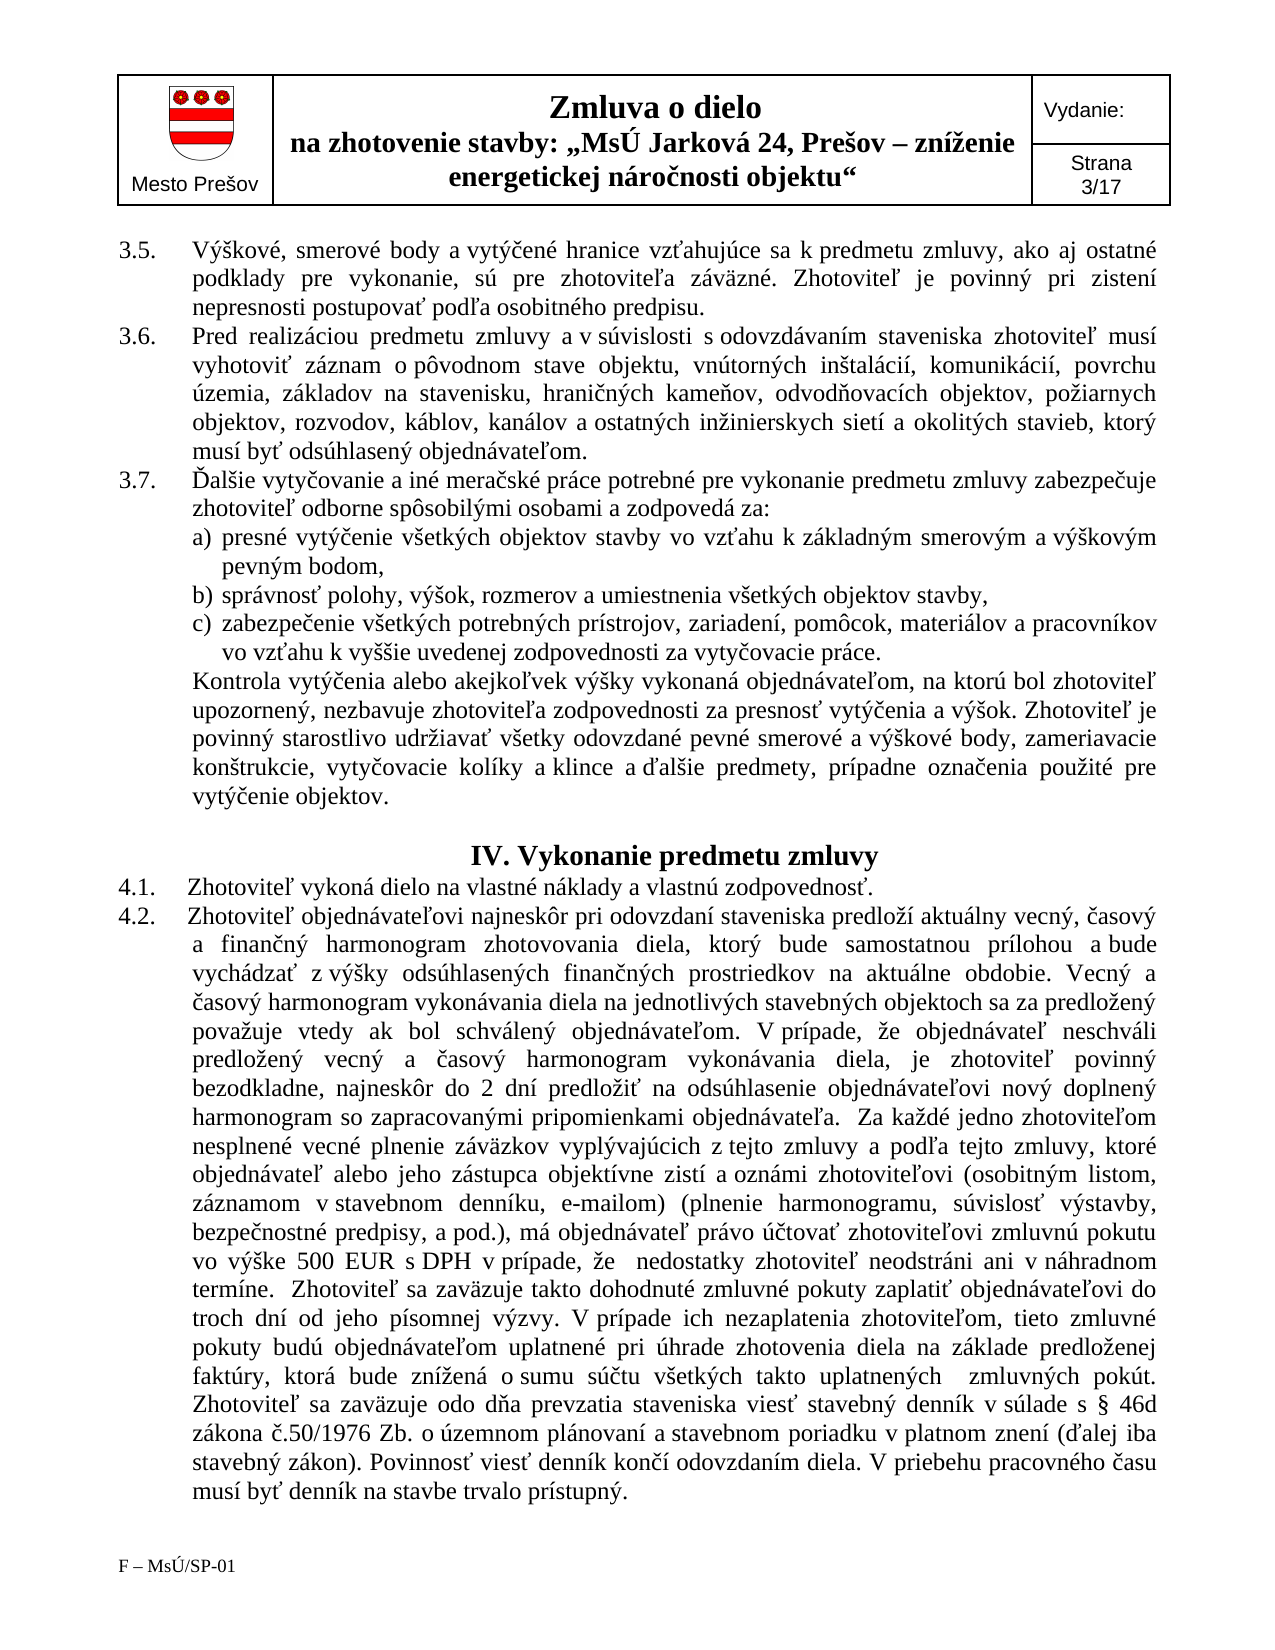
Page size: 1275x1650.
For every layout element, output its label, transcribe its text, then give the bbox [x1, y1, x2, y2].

list Zhotoviteľ objednávateľovi najneskôr pri odovzdaní staveniska predloží aktuálny vecný, časový a finančný harmonogram zhotovovania diela, ktorý bude samostatnou prílohou a bude vychádzať z výšky odsúhlasených finančných prostriedkov na aktuálne obdobie. Vecný a časový harmonogram vykonávania diela na jednotlivých stavebných objektoch sa za predložený považuje vtedy ak bol schválený objednávateľom. V prípade, že objednávateľ neschváli predložený vecný a časový harmonogram vykonávania diela, je zhotoviteľ povinný bezodkladne, najneskôr do 2 dní predložiť na odsúhlasenie objednávateľovi nový doplnený harmonogram so zapracovanými pripomienkami objednávateľa. Za každé jedno zhotoviteľom nesplnené vecné plnenie záväzkov vyplývajúcich z tejto zmluvy a podľa tejto zmluvy, ktoré objednávateľ alebo jeho zástupca objektívne zistí a oznámi zhotoviteľovi (osobitným listom, záznamom v stavebnom denníku, e-mailom) (plnenie harmonogramu, súvislosť výstavby, bezpečnostné predpisy, a pod.), má objednávateľ právo účtovať zhotoviteľovi zmluvnú pokutu vo výške 500 EUR s DPH v prípade, že nedostatky zhotoviteľ neodstráni ani v náhradnom termíne. Zhotoviteľ sa zaväzuje takto dohodnuté zmluvné pokuty zaplatiť objednávateľovi do troch dní od jeho písomnej výzvy. V prípade ich nezaplatenia zhotoviteľom, tieto zmluvné pokuty budú objednávateľom uplatnené pri úhrade zhotovenia diela na základe predloženej faktúry, ktorá bude znížená o sumu súčtu všetkých takto uplatnených zmluvných pokút. Zhotoviteľ sa zaväzuje odo dňa prevzatia staveniska viesť stavebný denník v súlade s § 46d zákona č.50/1976 Zb. o územnom plánovaní a stavebnom poriadku v platnom znení (ďalej iba stavebný zákon). Povinnosť viesť denník končí odovzdaním diela. V priebehu pracovného času musí byť denník na stavbe trvalo prístupný. [118, 901, 1157, 1504]
text Kontrola vytýčenia alebo akejkoľvek výšky vykonaná objednávateľom, na ktorú bol zhotoviteľ upozornený, nezbavuje zhotoviteľa zodpovednosti za presnosť vytýčenia a výšok. Zhotoviteľ je povinný starostlivo udržiavať všetky odovzdané pevné smerové a výškové body, zameriavacie konštrukcie, vytyčovacie kolíky a klince a ďalšie predmety, prípadne označenia použité pre vytýčenie objektov. [118, 666, 1157, 810]
list Zhotoviteľ vykoná dielo na vlastné náklady a vlastnú zodpovednosť. [118, 872, 1157, 901]
picture [169, 86, 234, 161]
list správnosť polohy, výšok, rozmerov a umiestnenia všetkých objektov stavby, [192, 580, 1157, 608]
list Výškové, smerové body a vytýčené hranice vzťahujúce sa k predmetu zmluvy, ako aj ostatné podklady pre vykonanie, sú pre zhotoviteľa záväzné. Zhotoviteľ je povinný pri zistení nepresnosti postupovať podľa osobitného predpisu. [119, 235, 1157, 321]
list Ďalšie vytyčovanie a iné meračské práce potrebné pre vykonanie predmetu zmluvy zabezpečuje zhotoviteľ odborne spôsobilými osobami a zodpovedá za: [118, 465, 1157, 522]
list Pred realizáciou predmetu zmluvy a v súvislosti s odovzdávaním staveniska zhotoviteľ musí vyhotoviť záznam o pôvodnom stave objektu, vnútorných inštalácií, komunikácií, povrchu územia, základov na stavenisku, hraničných kameňov, odvodňovacích objektov, požiarnych objektov, rozvodov, káblov, kanálov a ostatných inžinierskych sietí a okolitých stavieb, ktorý musí byť odsúhlasený objednávateľom. [119, 321, 1157, 465]
text IV. Vykonanie predmetu zmluvy [192, 838, 1157, 872]
list zabezpečenie všetkých potrebných prístrojov, zariadení, pomôcok, materiálov a pracovníkov vo vzťahu k vyššie uvedenej zodpovednosti za vytyčovacie práce. [192, 608, 1157, 666]
list presné vytýčenie všetkých objektov stavby vo vzťahu k základným smerovým a výškovým pevným bodom, [192, 522, 1157, 580]
